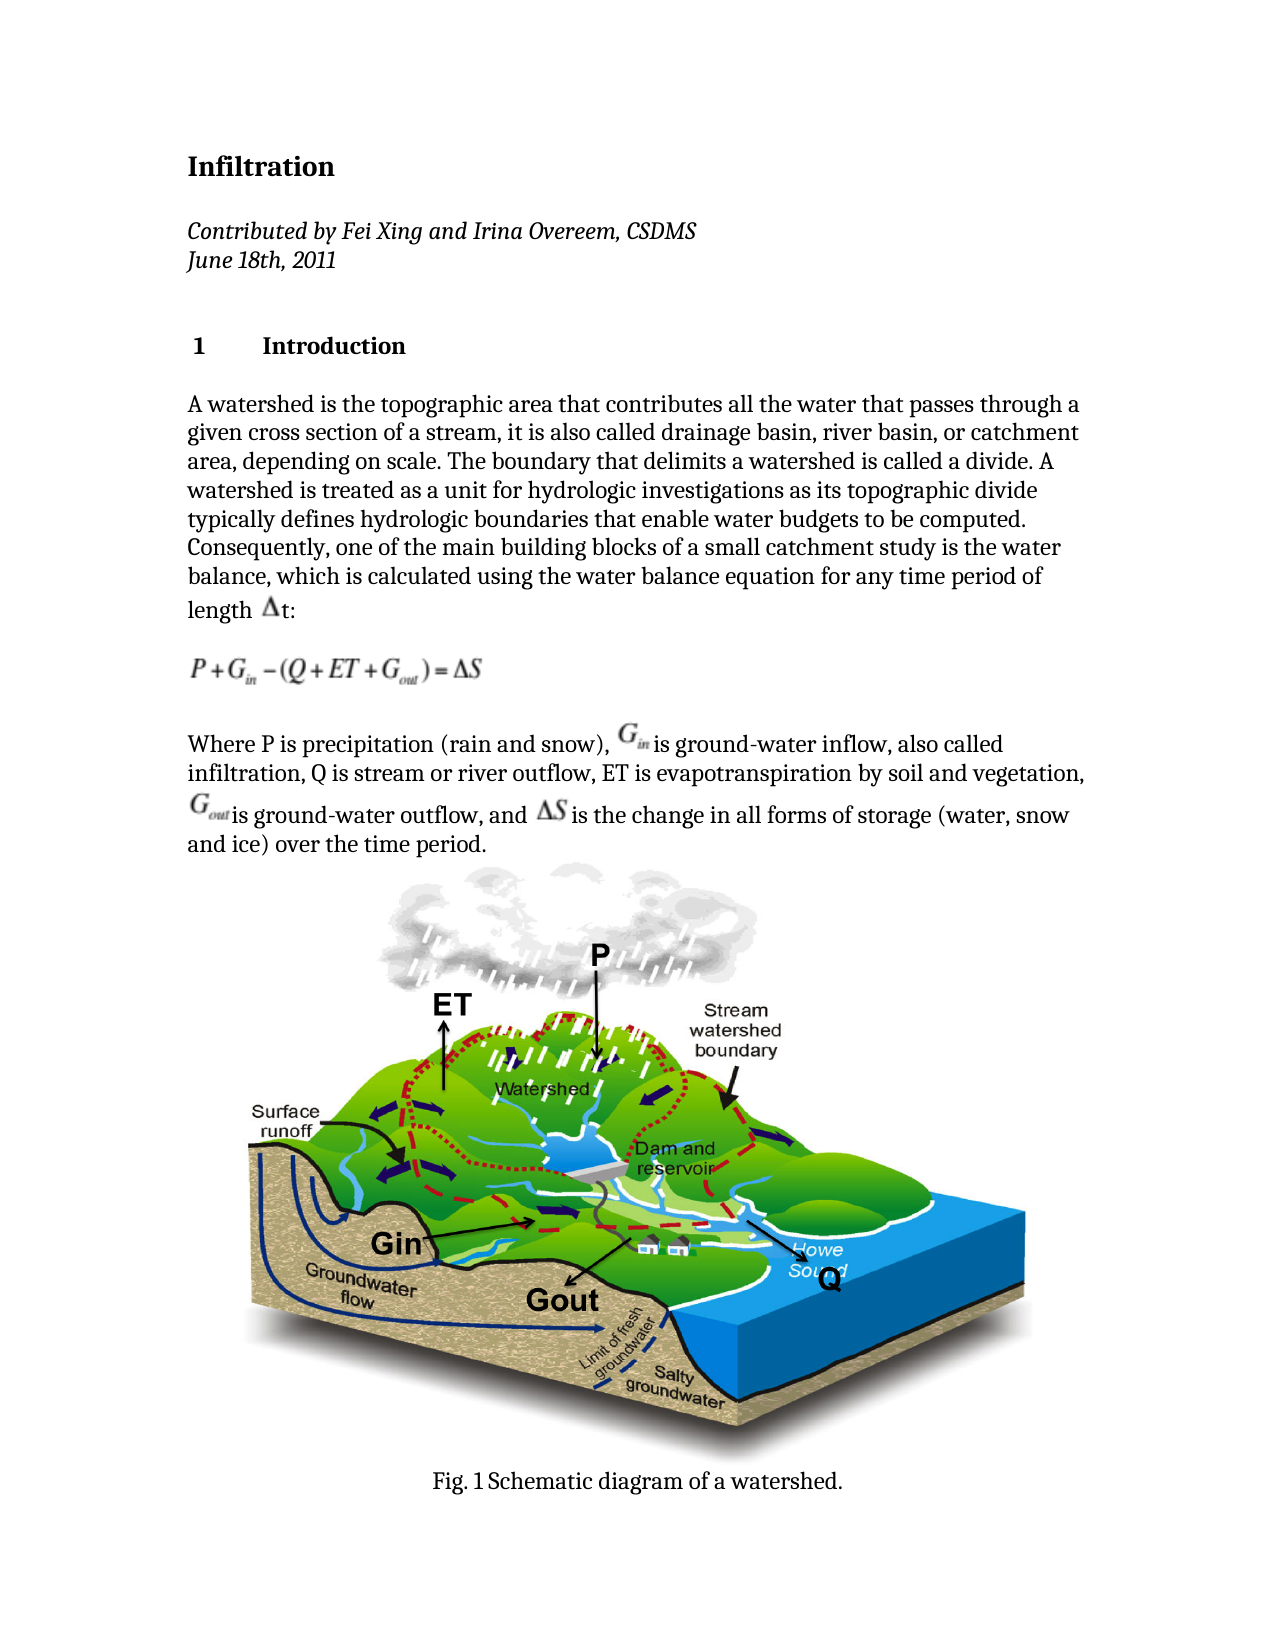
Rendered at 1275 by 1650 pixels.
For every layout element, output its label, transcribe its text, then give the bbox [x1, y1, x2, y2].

text A watershed is the topographic area that contributes all the water that passes through a given cross section of a stream, it is also called drainage basin, river basin, or catchment area, depending on scale. The boundary that delimits a watershed is called a divide. A watershed is treated as a unit for hydrologic investigations as its topographic divide typically defines hydrologic boundaries that enable water budgets to be computed. Consequently, one of the main building blocks of a small catchment study is the water balance, which is calculated using the water balance equation for any time period of length t: [187, 389, 1087, 624]
text Infiltration [187, 150, 1087, 183]
text Where P is precipitation (rain and snow), is ground-water inflow, also called infiltration, Q is stream or river outflow, ET is evapotranspiration by soil and vegetation, is ground-water outflow, and is the change in all forms of storage (water, snow and ice) over the time period. [187, 717, 1087, 858]
list Introduction [194, 332, 1087, 361]
text Contributed by Fei Xing and Irina Overeem, CSDMS [187, 217, 1087, 246]
text June 18th, 2011 [187, 246, 1087, 274]
picture [242, 858, 1033, 1467]
text Fig. 1 Schematic diagram of a watershed. [187, 1467, 1087, 1496]
